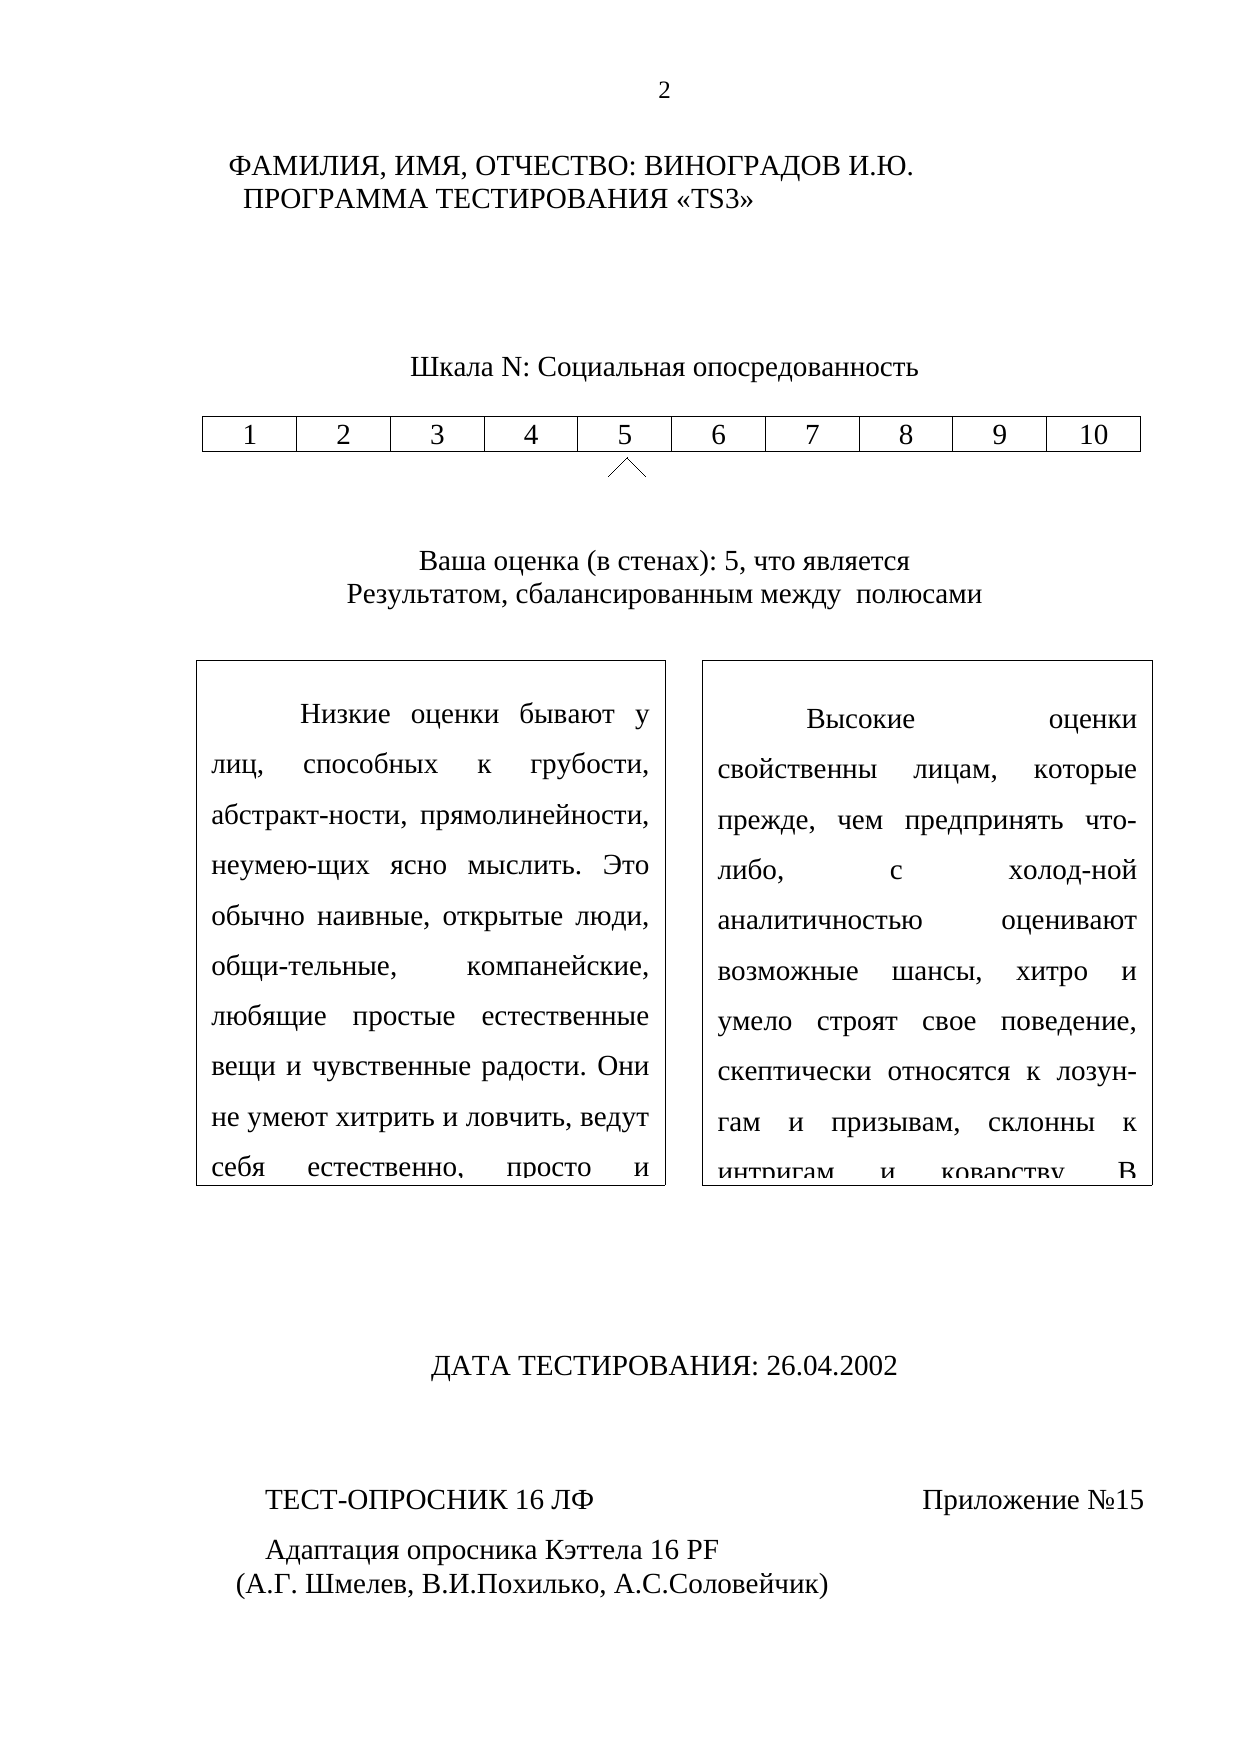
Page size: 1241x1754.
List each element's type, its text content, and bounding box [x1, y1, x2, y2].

text (А.Г. Шмелев, В.И.Похилько, А.С.Соловейчик) [177, 1566, 1152, 1599]
table_header 8 [860, 417, 952, 451]
subtitle ТЕСТ-ОПРОСНИК 16 ЛФ Приложение №15 [177, 1482, 1152, 1516]
subtitle Ваша оценка (в стенах): 5, что является [177, 543, 1152, 576]
table_header 10 [1047, 417, 1140, 451]
table_header 2 [297, 417, 390, 451]
text Адаптация опросника Кэттела 16 PF [177, 1532, 1152, 1566]
subtitle ФАМИЛИЯ, ИМЯ, ОТЧЕСТВО: ВИНОГРАДОВ И.Ю. [177, 148, 1152, 181]
text ДАТА ТЕСТИРОВАНИЯ: 26.04.2002 [177, 1348, 1152, 1381]
subtitle Шкала N: Социальная опосредованность [177, 349, 1152, 382]
table_header 4 [485, 417, 577, 451]
table_header 6 [672, 417, 765, 451]
table_header 7 [766, 417, 859, 451]
text Результатом, сбалансированным между полюсами [177, 576, 1152, 610]
table_header 5 [578, 417, 671, 451]
table_header 1 [203, 417, 296, 451]
table_header 9 [953, 417, 1046, 451]
text ПРОГРАММА ТЕСТИРОВАНИЯ «TS3» [177, 181, 1152, 215]
table_header 3 [391, 417, 484, 451]
